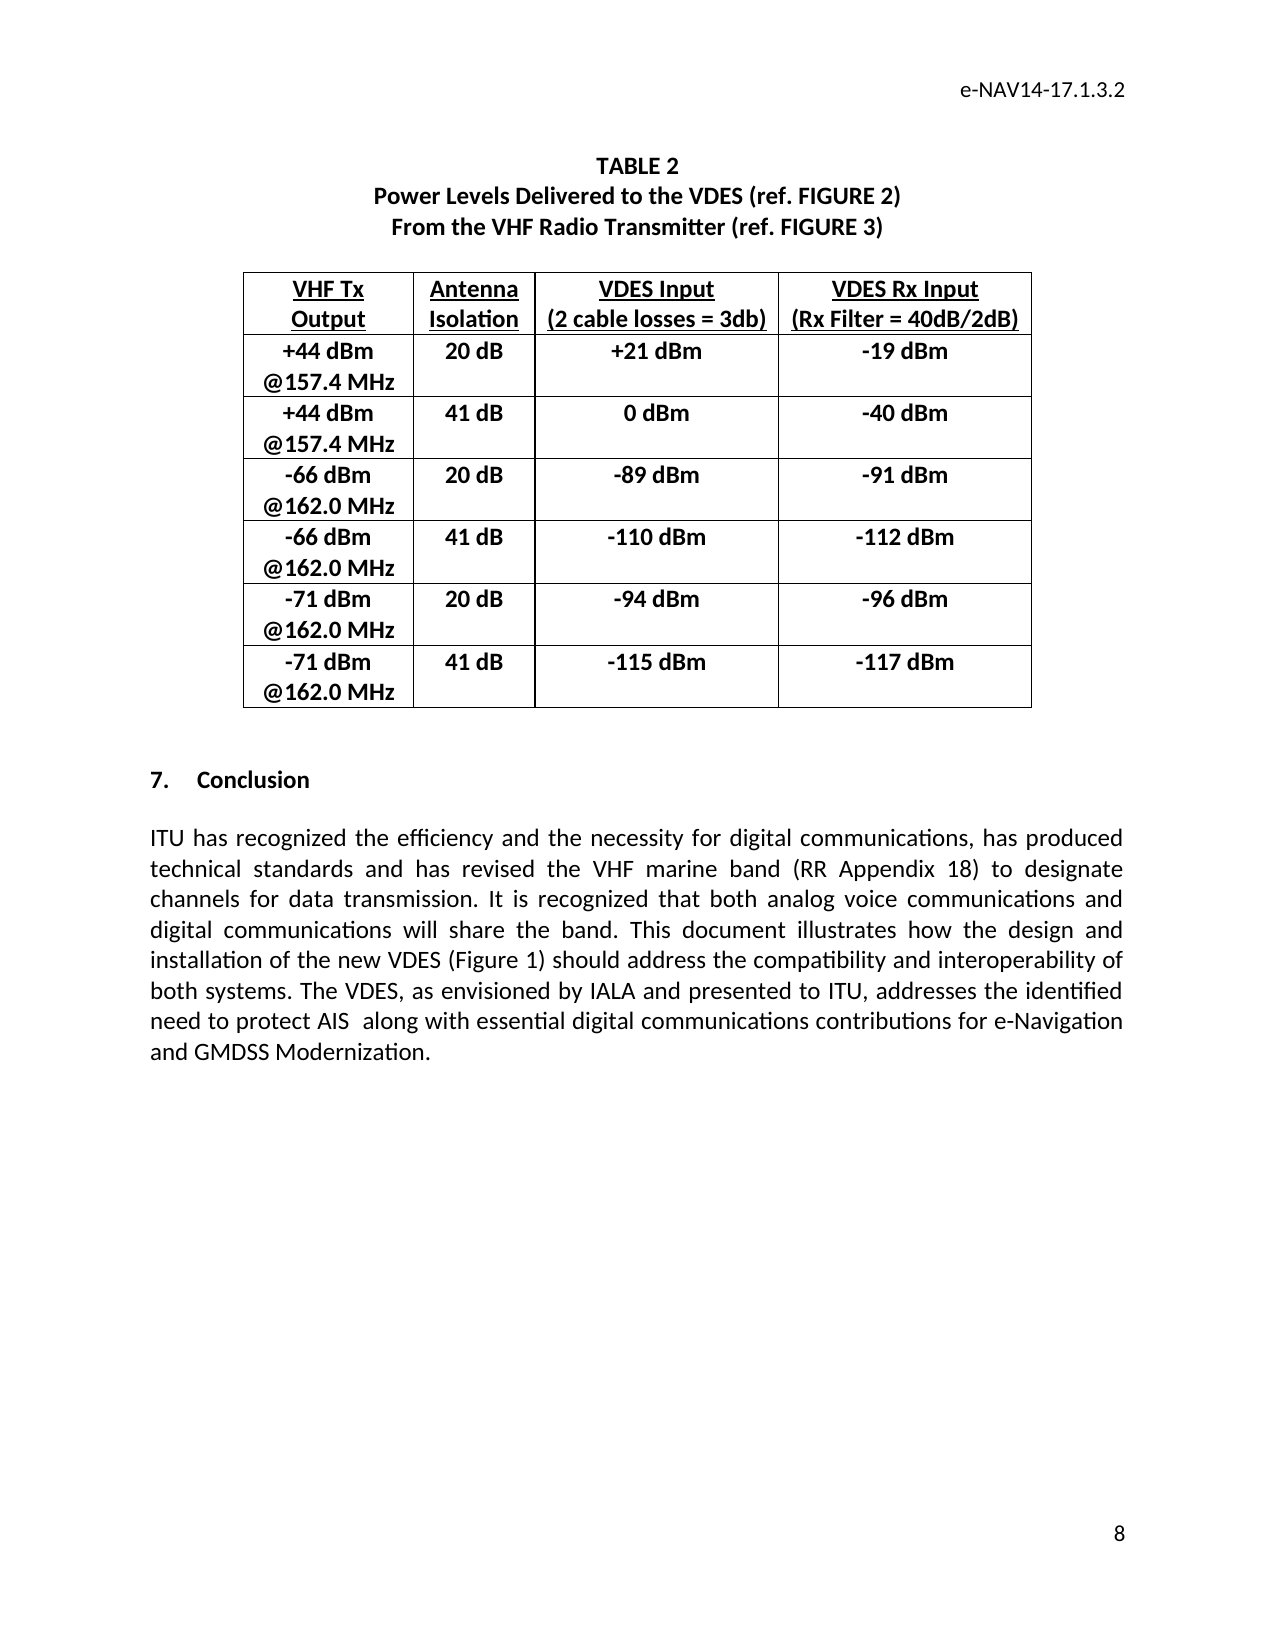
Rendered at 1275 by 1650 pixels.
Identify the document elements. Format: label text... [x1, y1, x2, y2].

table_cell -40 dBm [779, 397, 1031, 458]
table_cell 0 dBm [536, 397, 778, 458]
table_cell 20 dB [414, 335, 534, 396]
table_cell -117 dBm [779, 646, 1031, 707]
table_cell -66 dBm @162.0 MHz [244, 521, 413, 582]
table_cell -110 dBm [536, 521, 778, 582]
table_cell 41 dB [414, 521, 534, 582]
table_cell 41 dB [414, 646, 534, 707]
table_cell +44 dBm @157.4 MHz [244, 397, 413, 458]
list Conclusion [150, 764, 1125, 794]
table_header VDES Rx Input (Rx Filter = 40dB/2dB) [779, 273, 1031, 334]
table_cell -66 dBm @162.0 MHz [244, 459, 413, 520]
text Power Levels Delivered to the VDES (ref. FIGURE 2) [150, 181, 1125, 211]
table_header Antenna Isolation [414, 273, 534, 334]
table_cell -94 dBm [536, 584, 778, 644]
table_cell -71 dBm @162.0 MHz [244, 646, 413, 707]
table_cell -115 dBm [536, 646, 778, 707]
text From the VHF Radio Transmitter (ref. FIGURE 3) [150, 211, 1125, 242]
table_cell -19 dBm [779, 335, 1031, 396]
table_cell -89 dBm [536, 459, 778, 520]
text ITU has recognized the efficiency and the necessity for digital communications, has produced technical standards and has revised the VHF marine band (RR Appendix 18) to designate channels for data transmission. It is recognized that both analog voice communications and digital communications will share the band. This document illustrates how the design and installation of the new VDES (Figure 1) should address the compatibility and interoperability of both systems. The VDES, as envisioned by IALA and presented to ITU, addresses the identified need to protect AIS along with essential digital communications contributions for e-Navigation and GMDSS Modernization. [150, 822, 1125, 1066]
table_cell -91 dBm [779, 459, 1031, 520]
table_cell -71 dBm @162.0 MHz [244, 584, 413, 644]
table_cell -112 dBm [779, 521, 1031, 582]
table_cell 41 dB [414, 397, 534, 458]
table_header VHF Tx Output [244, 273, 413, 334]
table_cell 20 dB [414, 584, 534, 644]
table_cell +44 dBm @157.4 MHz [244, 335, 413, 396]
table_header VDES Input (2 cable losses = 3db) [536, 273, 778, 334]
table_cell +21 dBm [536, 335, 778, 396]
text TABLE 2 [150, 150, 1125, 181]
table_cell -96 dBm [779, 584, 1031, 644]
table_cell 20 dB [414, 459, 534, 520]
